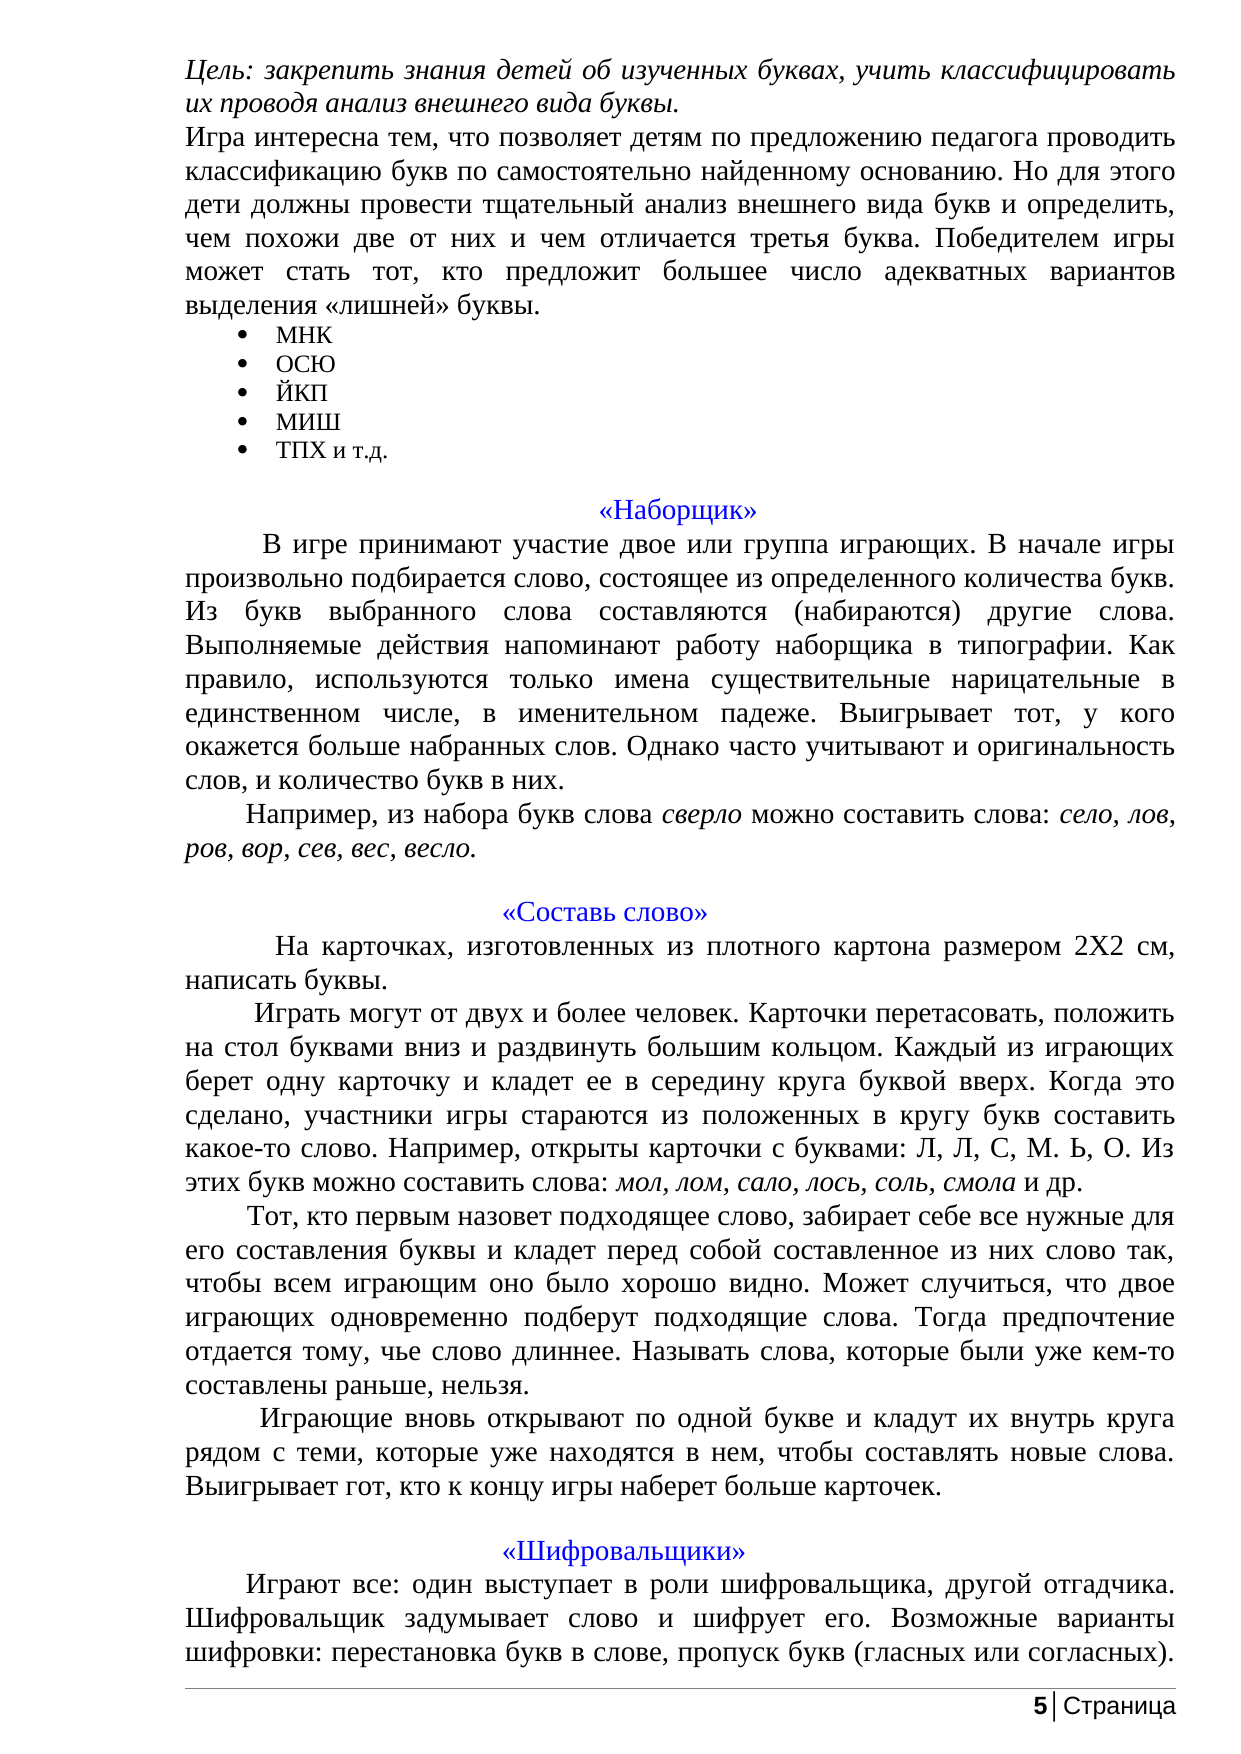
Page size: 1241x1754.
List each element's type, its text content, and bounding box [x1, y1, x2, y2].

text Играть могут от двух и более человек. Карточки перетасовать, положить на стол буквами вниз и раздвинуть большим кольцом. Каждый из играющих берет одну карточку и кладет ее в середину круга буквой вверх. Когда это сделано, участники игры стараются из положенных в кругу букв составить какое-то слово. Например, открыты карточки с буквами: Л, Л, С, М. Ь, О. Из этих букв можно составить слова: мол, лом, сало, лось, соль, смола и др. [185, 996, 1176, 1198]
text Например, из набора букв слова сверло можно составить слова: село, лов, ров, вор, сев, вес, весло. [185, 796, 1176, 864]
list МИШ [238, 407, 1176, 435]
text Играющие вновь открывают по одной букве и кладут их внутрь круга рядом с теми, которые уже находятся в нем, чтобы составлять новые слова. Выигрывает гот, кто к концу игры наберет больше карточек. [185, 1401, 1176, 1502]
text Тот, кто первым назовет подходящее слово, забирает себе все нужные для его составления буквы и кладет перед собой составленное из них слово так, чтобы всем играющим оно было хорошо видно. Может случиться, что двое играющих одновременно подберут подходящие слова. Тогда предпочтение отдается тому, чье слово длиннее. Называть слова, которые были уже кем-то составлены раньше, нельзя. [185, 1198, 1176, 1401]
text Цель: закрепить знания детей об изученных буквах, учить классифицировать их проводя анализ внешнего вида буквы. [185, 52, 1176, 119]
text На карточках, изготовленных из плотного картона размером 2X2 см, написать буквы. [185, 928, 1176, 996]
subtitle «Наборщик» [518, 493, 1176, 526]
list МНК [238, 320, 1176, 349]
text В игре принимают участие двое или группа играющих. В начале игры произвольно подбирается слово, состоящее из определенного количества букв. Из букв выбранного слова составляются (набираются) другие слова. Выполняемые действия напоминают работу наборщика в типографии. Как правило, используются только имена существительные нарицательные в единственном числе, в именительном падеже. Выигрывает тот, у кого окажется больше набранных слов. Однако часто учитывают и оригинальность слов, и количество букв в них. [185, 526, 1176, 796]
list ОСЮ [238, 349, 1176, 378]
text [185, 1567, 1176, 1668]
text Игра интересна тем, что позволяет детям по предложению педагога проводить классификацию букв по самостоятельно найденному основанию. Но для этого дети должны провести тщательный анализ внешнего вида букв и определить, чем похожи две от них и чем отличается третья буква. Победителем игры может стать тот, кто предложит большее число адекватных вариантов выделения «лишней» буквы. [185, 119, 1176, 320]
list ТПХ и т.д. [238, 435, 1176, 464]
subtitle «Составь слово» [502, 895, 1176, 928]
subtitle «Шифровальщики» [502, 1533, 1176, 1567]
list ЙКП [238, 378, 1176, 407]
